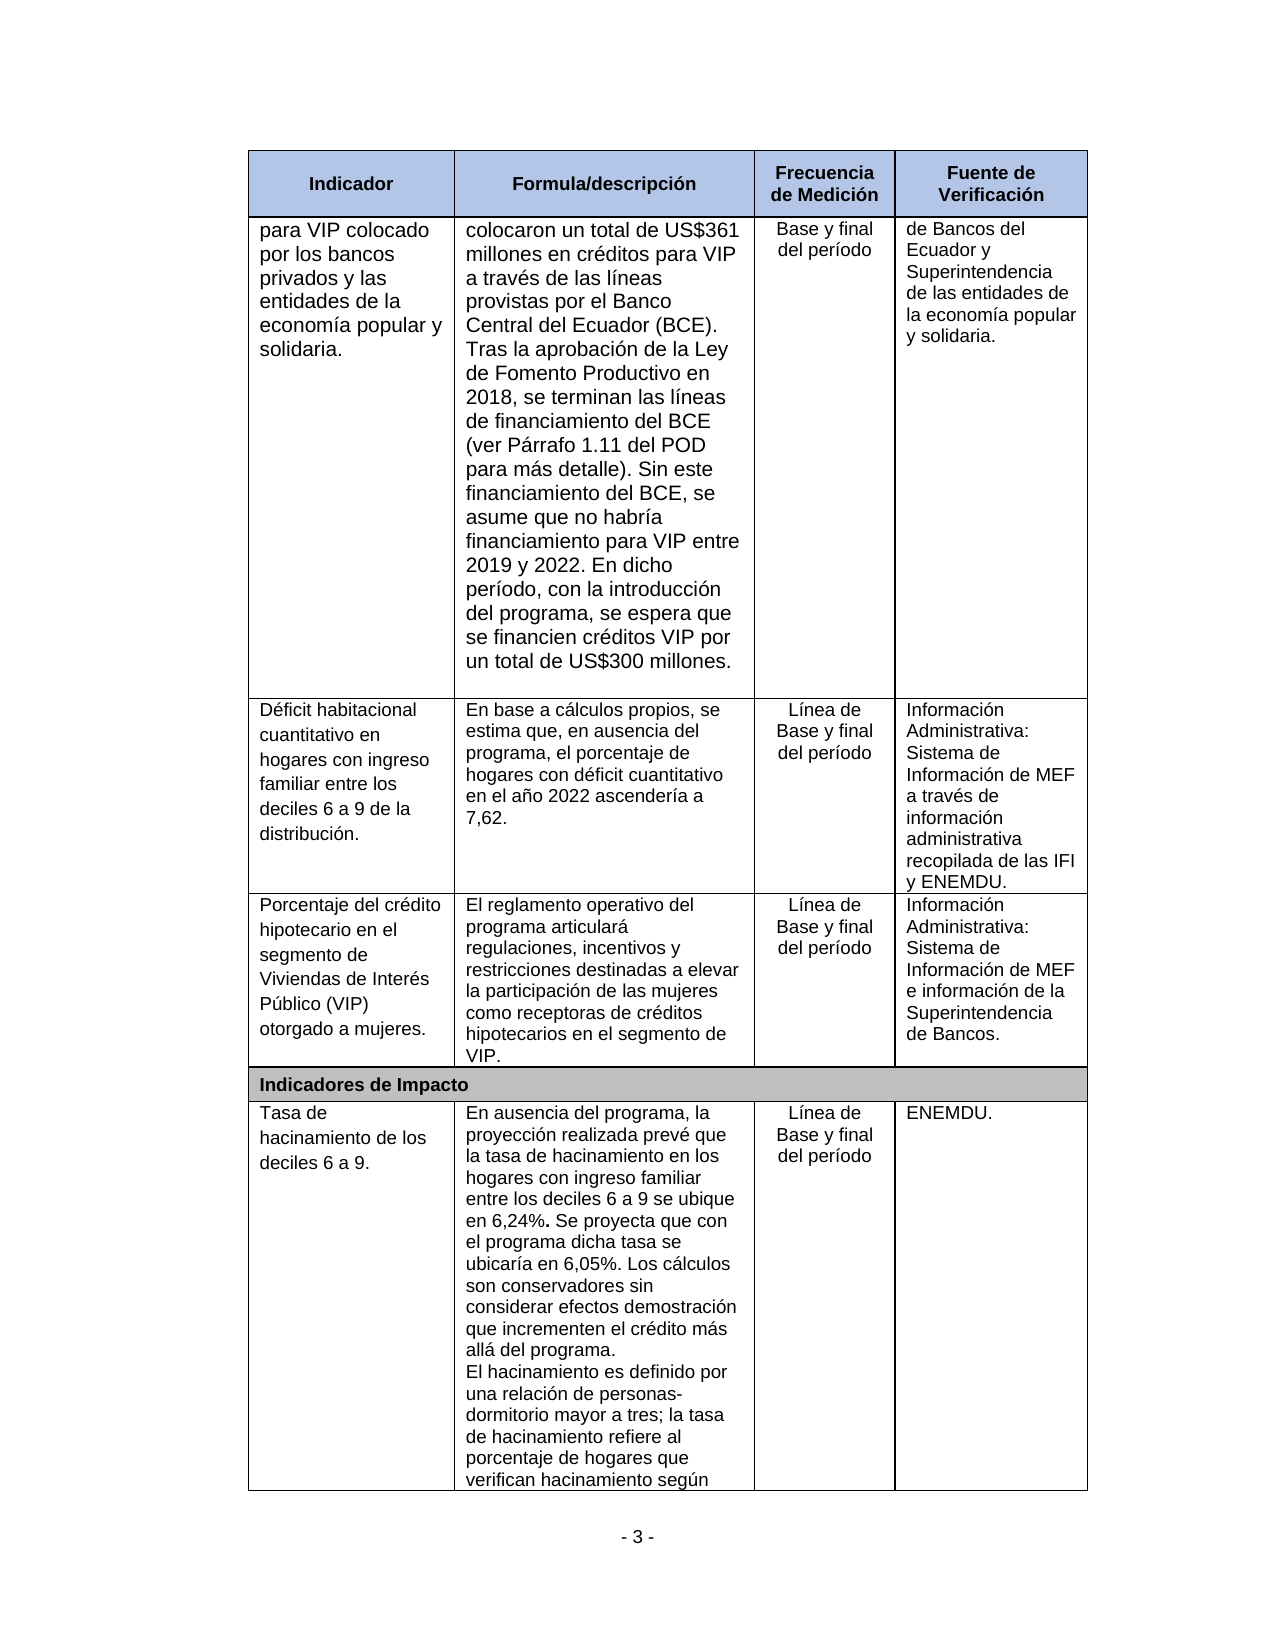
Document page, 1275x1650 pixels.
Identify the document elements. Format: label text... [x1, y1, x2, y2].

table_cell Información Administrativa: Sistema de Información de MEF e información de la Superintendencia de Bancos. [896, 894, 1087, 1066]
table_cell Línea de Base y final del período [755, 218, 894, 698]
table_cell Información Administrativa: Sistema de Información de MEF a través de información administrativa recopilada de las IFI y ENEMDU. [896, 699, 1087, 893]
table_cell Indicadores de Impacto [249, 1068, 1087, 1101]
table_cell Porcentaje del crédito hipotecario en el segmento de Viviendas de Interés Público (VIP) otorgado a mujeres. [249, 894, 454, 1066]
table_cell En base a cálculos propios, se estima que, en ausencia del programa, el porcentaje de hogares con déficit cuantitativo en el año 2022 ascendería a 7,62. [455, 699, 754, 893]
table_cell Déficit habitacional cuantitativo en hogares con ingreso familiar entre los deciles 6 a 9 de la distribución. [249, 699, 454, 893]
table_cell Línea de Base y final del período [755, 1102, 894, 1490]
table_header Indicador [249, 151, 454, 216]
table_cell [249, 1102, 454, 1490]
table_cell Línea de Base y final del período [755, 894, 894, 1066]
table_cell El reglamento operativo del programa articulará regulaciones, incentivos y restricciones destinadas a elevar la participación de las mujeres como receptoras de créditos hipotecarios en el segmento de VIP. [455, 894, 754, 1066]
table_cell Línea de Base y final del período [755, 699, 894, 893]
table_header Frecuencia de Medición [755, 151, 894, 216]
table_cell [896, 218, 1087, 698]
table_header Fuente de Verificación [896, 151, 1087, 216]
table_header Formula/descripción [455, 151, 754, 216]
table_cell ENEMDU. [896, 1102, 1087, 1490]
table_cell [249, 218, 454, 698]
